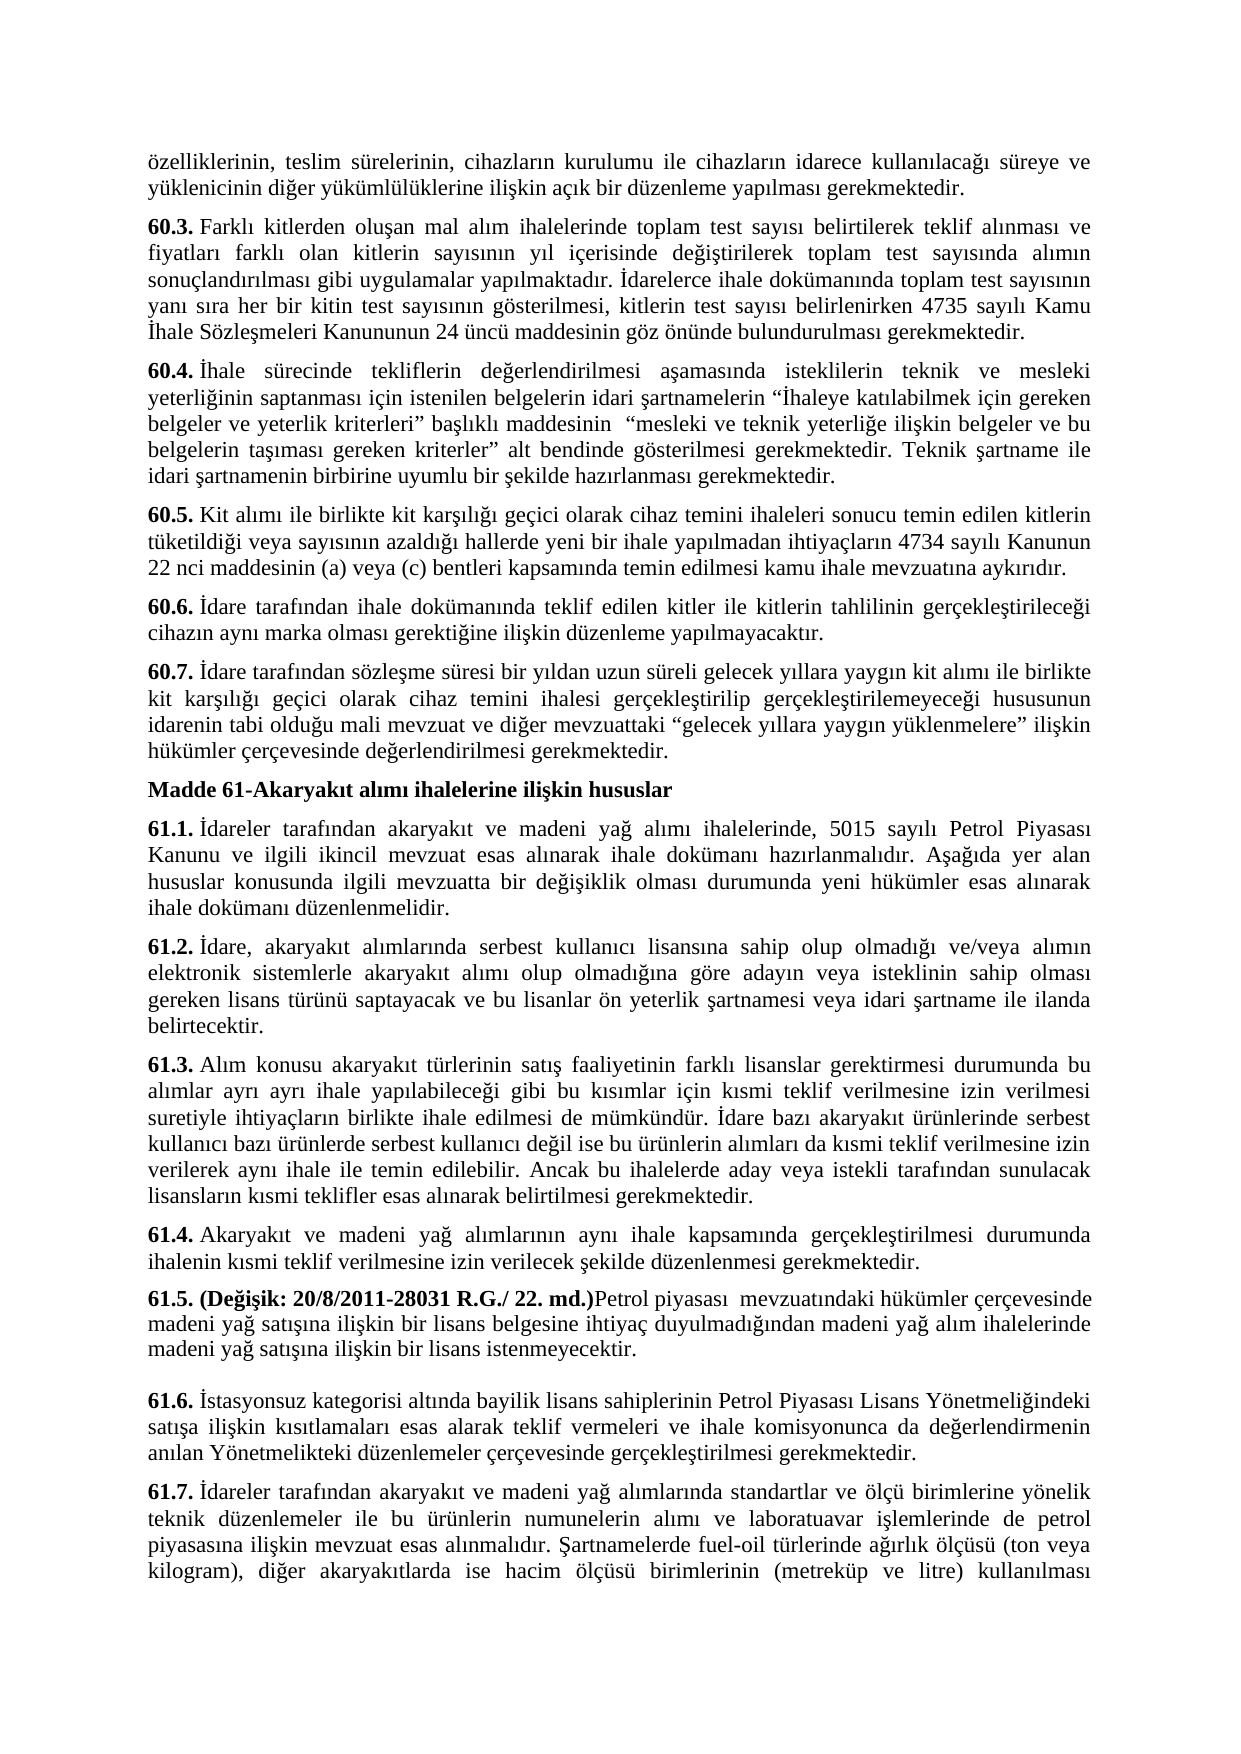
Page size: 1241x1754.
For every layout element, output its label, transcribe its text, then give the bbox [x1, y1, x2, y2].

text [148, 148, 1092, 200]
text 61.2. İdare, akaryakıt alımlarında serbest kullanıcı lisansına sahip olup olmadığı ve/veya alımın elektronik sistemlerle akaryakıt alımı olup olmadığına göre adayın veya isteklinin sahip olması gereken lisans türünü saptayacak ve bu lisanlar ön yeterlik şartnamesi veya idari şartname ile ilanda belirtecektir. [148, 933, 1092, 1038]
text 61.1. İdareler tarafından akaryakıt ve madeni yağ alımı ihalelerinde, 5015 sayılı Petrol Piyasası Kanunu ve ilgili ikincil mevzuat esas alınarak ihale dokümanı hazırlanmalıdır. Aşağıda yer alan hususlar konusunda ilgili mevzuatta bir değişiklik olması durumunda yeni hükümler esas alınarak ihale dokümanı düzenlenmelidir. [148, 815, 1092, 920]
text 60.3. Farklı kitlerden oluşan mal alım ihalelerinde toplam test sayısı belirtilerek teklif alınması ve fiyatları farklı olan kitlerin sayısının yıl içerisinde değiştirilerek toplam test sayısında alımın sonuçlandırılması gibi uygulamalar yapılmaktadır. İdarelerce ihale dokümanında toplam test sayısının yanı sıra her bir kitin test sayısının gösterilmesi, kitlerin test sayısı belirlenirken 4735 sayılı Kamu İhale Sözleşmeleri Kanununun 24 üncü maddesinin göz önünde bulundurulması gerekmektedir. [148, 213, 1092, 345]
text Madde 61-Akaryakıt alımı ihalelerine ilişkin hususlar [148, 776, 1092, 802]
text 60.5. Kit alımı ile birlikte kit karşılığı geçici olarak cihaz temini ihaleleri sonucu temin edilen kitlerin tüketildiği veya sayısının azaldığı hallerde yeni bir ihale yapılmadan ihtiyaçların 4734 sayılı Kanunun 22 nci maddesinin (a) veya (c) bentleri kapsamında temin edilmesi kamu ihale mevzuatına aykırıdır. [148, 501, 1092, 581]
text 60.6. İdare tarafından ihale dokümanında teklif edilen kitler ile kitlerin tahlilinin gerçekleştirileceği cihazın aynı marka olması gerektiğine ilişkin düzenleme yapılmayacaktır. [148, 593, 1092, 646]
text 61.6. İstasyonsuz kategorisi altında bayilik lisans sahiplerinin Petrol Piyasası Lisans Yönetmeliğindeki satışa ilişkin kısıtlamaları esas alarak teklif vermeleri ve ihale komisyonunca da değerlendirmenin anılan Yönetmelikteki düzenlemeler çerçevesinde gerçekleştirilmesi gerekmektedir. [148, 1387, 1092, 1466]
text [148, 1478, 1092, 1584]
text 61.3. Alım konusu akaryakıt türlerinin satış faaliyetinin farklı lisanslar gerektirmesi durumunda bu alımlar ayrı ayrı ihale yapılabileceği gibi bu kısımlar için kısmi teklif verilmesine izin verilmesi suretiyle ihtiyaçların birlikte ihale edilmesi de mümkündür. İdare bazı akaryakıt ürünlerinde serbest kullanıcı bazı ürünlerde serbest kullanıcı değil ise bu ürünlerin alımları da kısmi teklif verilmesine izin verilerek aynı ihale ile temin edilebilir. Ancak bu ihalelerde aday veya istekli tarafından sunulacak lisansların kısmi teklifler esas alınarak belirtilmesi gerekmektedir. [148, 1051, 1092, 1209]
text 60.4. İhale sürecinde tekliflerin değerlendirilmesi aşamasında isteklilerin teknik ve mesleki yeterliğinin saptanması için istenilen belgelerin idari şartnamelerin “İhaleye katılabilmek için gereken belgeler ve yeterlik kriterleri” başlıklı maddesinin “mesleki ve teknik yeterliğe ilişkin belgeler ve bu belgelerin taşıması gereken kriterler” alt bendinde gösterilmesi gerekmektedir. Teknik şartname ile idari şartnamenin birbirine uyumlu bir şekilde hazırlanması gerekmektedir. [148, 357, 1092, 489]
text 61.5. (Değişik: 20/8/2011-28031 R.G./ 22. md.)Petrol piyasası mevzuatındaki hükümler çerçevesinde madeni yağ satışına ilişkin bir lisans belgesine ihtiyaç duyulmadığından madeni yağ alım ihalelerinde madeni yağ satışına ilişkin bir lisans istenmeyecektir. [148, 1287, 1092, 1362]
text 61.4. Akaryakıt ve madeni yağ alımlarının aynı ihale kapsamında gerçekleştirilmesi durumunda ihalenin kısmi teklif verilmesine izin verilecek şekilde düzenlenmesi gerekmektedir. [148, 1221, 1092, 1274]
text 60.7. İdare tarafından sözleşme süresi bir yıldan uzun süreli gelecek yıllara yaygın kit alımı ile birlikte kit karşılığı geçici olarak cihaz temini ihalesi gerçekleştirilip gerçekleştirilemeyeceği hususunun idarenin tabi olduğu mali mevzuat ve diğer mevzuattaki “gelecek yıllara yaygın yüklenmelere” ilişkin hükümler çerçevesinde değerlendirilmesi gerekmektedir. [148, 658, 1092, 764]
